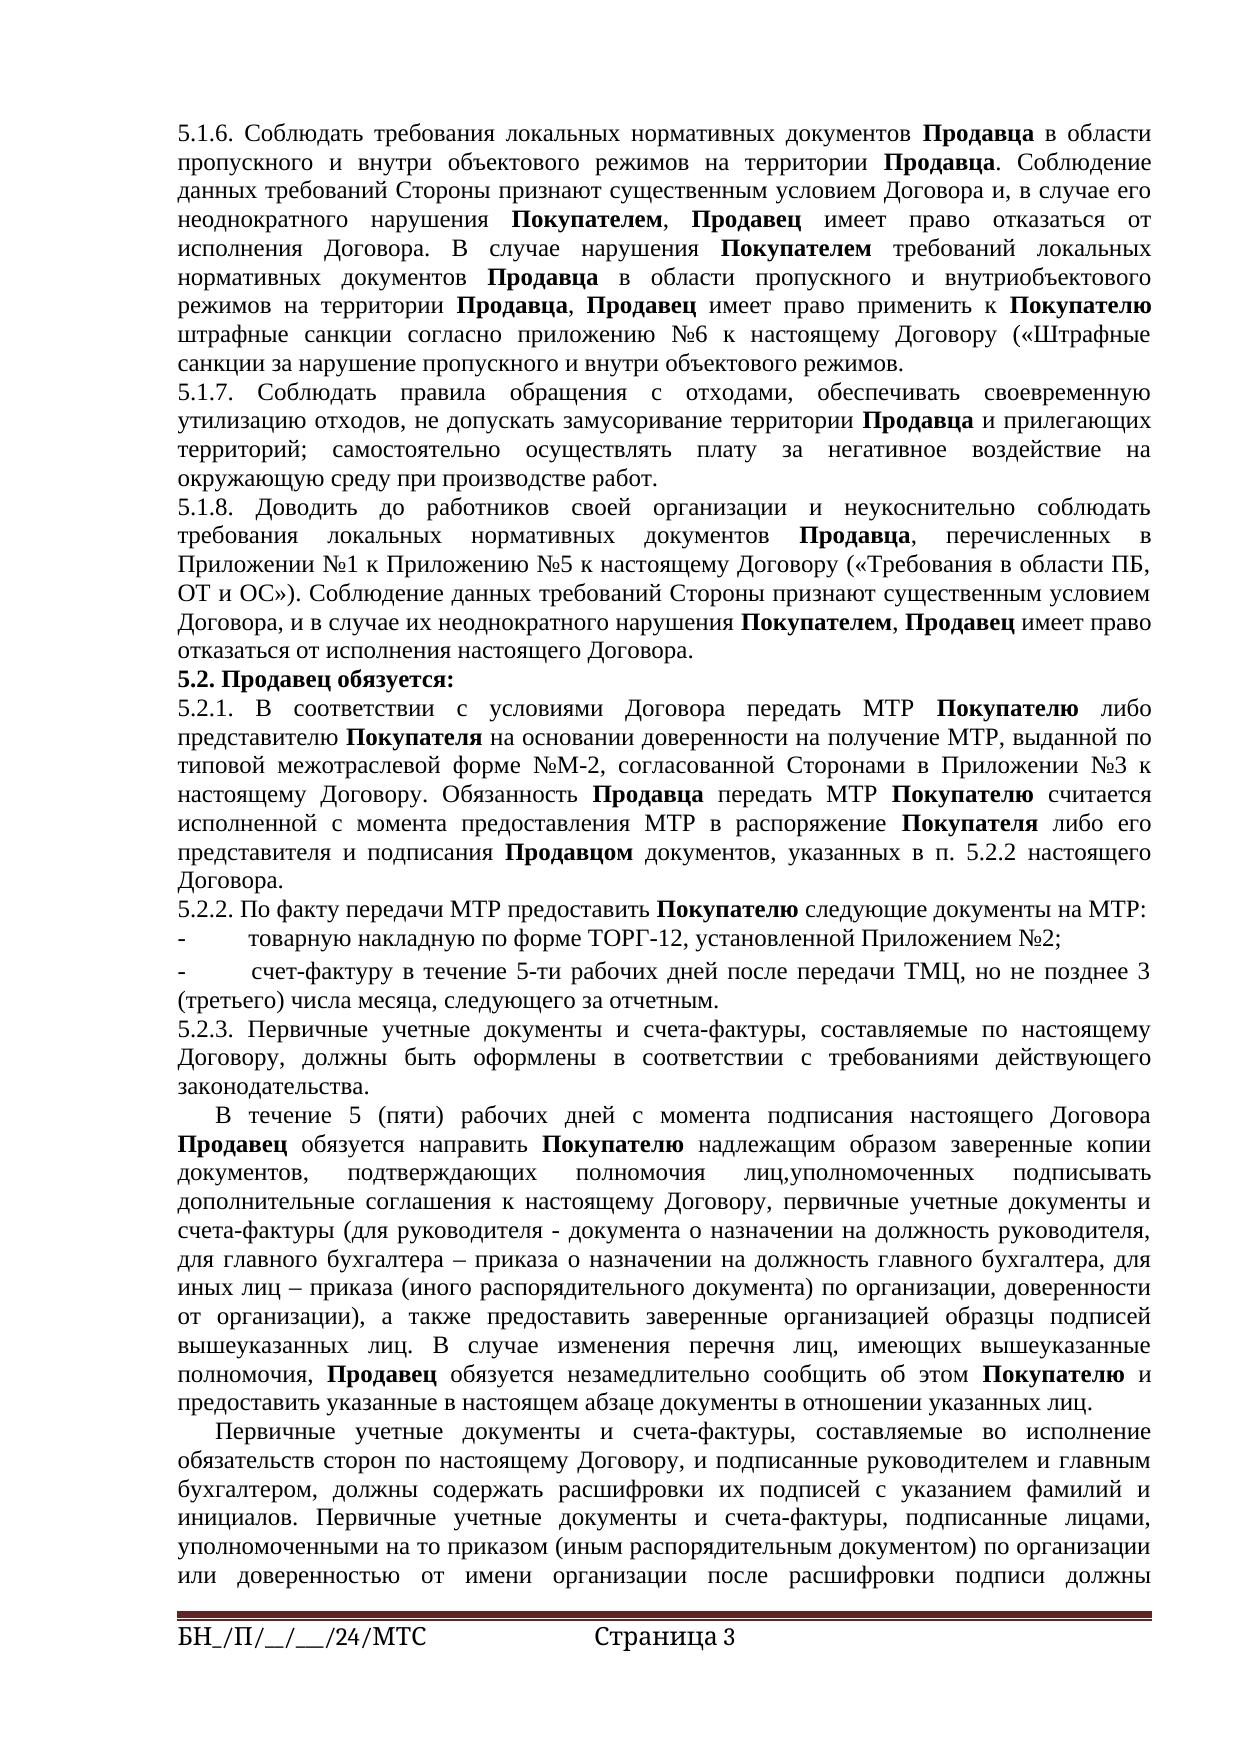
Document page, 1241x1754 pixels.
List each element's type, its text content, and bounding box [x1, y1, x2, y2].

text В течение 5 (пяти) рабочих дней с момента подписания настоящего Договора Продавец обязуется направить Покупателю надлежащим образом заверенные копии документов, подтверждающих полномочия лиц,уполномоченных подписывать дополнительные соглашения к настоящему Договору, первичные учетные документы и счета-фактуры (для руководителя - документа о назначении на должность руководителя, для главного бухгалтера – приказа о назначении на должность главного бухгалтера, для иных лиц – приказа (иного распорядительного документа) по организации, доверенности от организации), а также предоставить заверенные организацией образцы подписей вышеуказанных лиц. В случае изменения перечня лиц, имеющих вышеуказанные полномочия, Продавец обязуется незамедлительно сообщить об этом Покупателю и предоставить указанные в настоящем абзаце документы в отношении указанных лиц. [177, 1100, 1152, 1416]
text 5.1.6. Соблюдать требования локальных нормативных документов Продавца в области пропускного и внутри объектового режимов на территории Продавца. Соблюдение данных требований Стороны признают существенным условием Договора и, в случае его неоднократного нарушения Покупателем, Продавец имеет право отказаться от исполнения Договора. В случае нарушения Покупателем требований локальных нормативных документов Продавца в области пропускного и внутриобъектового режимов на территории Продавца, Продавец имеет право применить к Покупателю штрафные санкции согласно приложению №6 к настоящему Договору («Штрафные санкции за нарушение пропускного и внутри объектового режимов. [177, 118, 1152, 377]
text 5.1.7. Соблюдать правила обращения с отходами, обеспечивать своевременную утилизацию отходов, не допускать замусоривание территории Продавца и прилегающих территорий; самостоятельно осуществлять плату за негативное воздействие на окружающую среду при производстве работ. [177, 377, 1152, 492]
text 5.2.3. Первичные учетные документы и счета-фактуры, составляемые по настоящему Договору, должны быть оформлены в соответствии с требованиями действующего законодательства. [177, 1014, 1152, 1100]
text - товарную накладную по форме ТОРГ-12, установленной Приложением №2; [177, 923, 1152, 952]
text 5.1.8. Доводить до работников своей организации и неукоснительно соблюдать требования локальных нормативных документов Продавца, перечисленных в Приложении №1 к Приложению №5 к настоящему Договору («Требования в области ПБ, ОТ и ОС»). Соблюдение данных требований Стороны признают существенным условием Договора, и в случае их неоднократного нарушения Покупателем, Продавец имеет право отказаться от исполнения настоящего Договора. [177, 492, 1152, 664]
text 5.2.1. В соответствии с условиями Договора передать МТР Покупателю либо представителю Покупателя на основании доверенности на получение МТР, выданной по типовой межотраслевой форме №М-2, согласованной Сторонами в Приложении №3 к настоящему Договору. Обязанность Продавца передать МТР Покупателю считается исполненной с момента предоставления МТР в распоряжение Покупателя либо его представителя и подписания Продавцом документов, указанных в п. 5.2.2 настоящего Договора. [177, 693, 1152, 894]
text - счет-фактуру в течение 5-ти рабочих дней после передачи ТМЦ, но не позднее 3 (третьего) числа месяца, следующего за отчетным. [177, 956, 1152, 1014]
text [177, 1416, 1152, 1589]
text 5.2. Продавец обязуется: [177, 664, 1152, 693]
text 5.2.2. По факту передачи МТР предоставить Покупателю следующие документы на МТР: [177, 894, 1152, 923]
